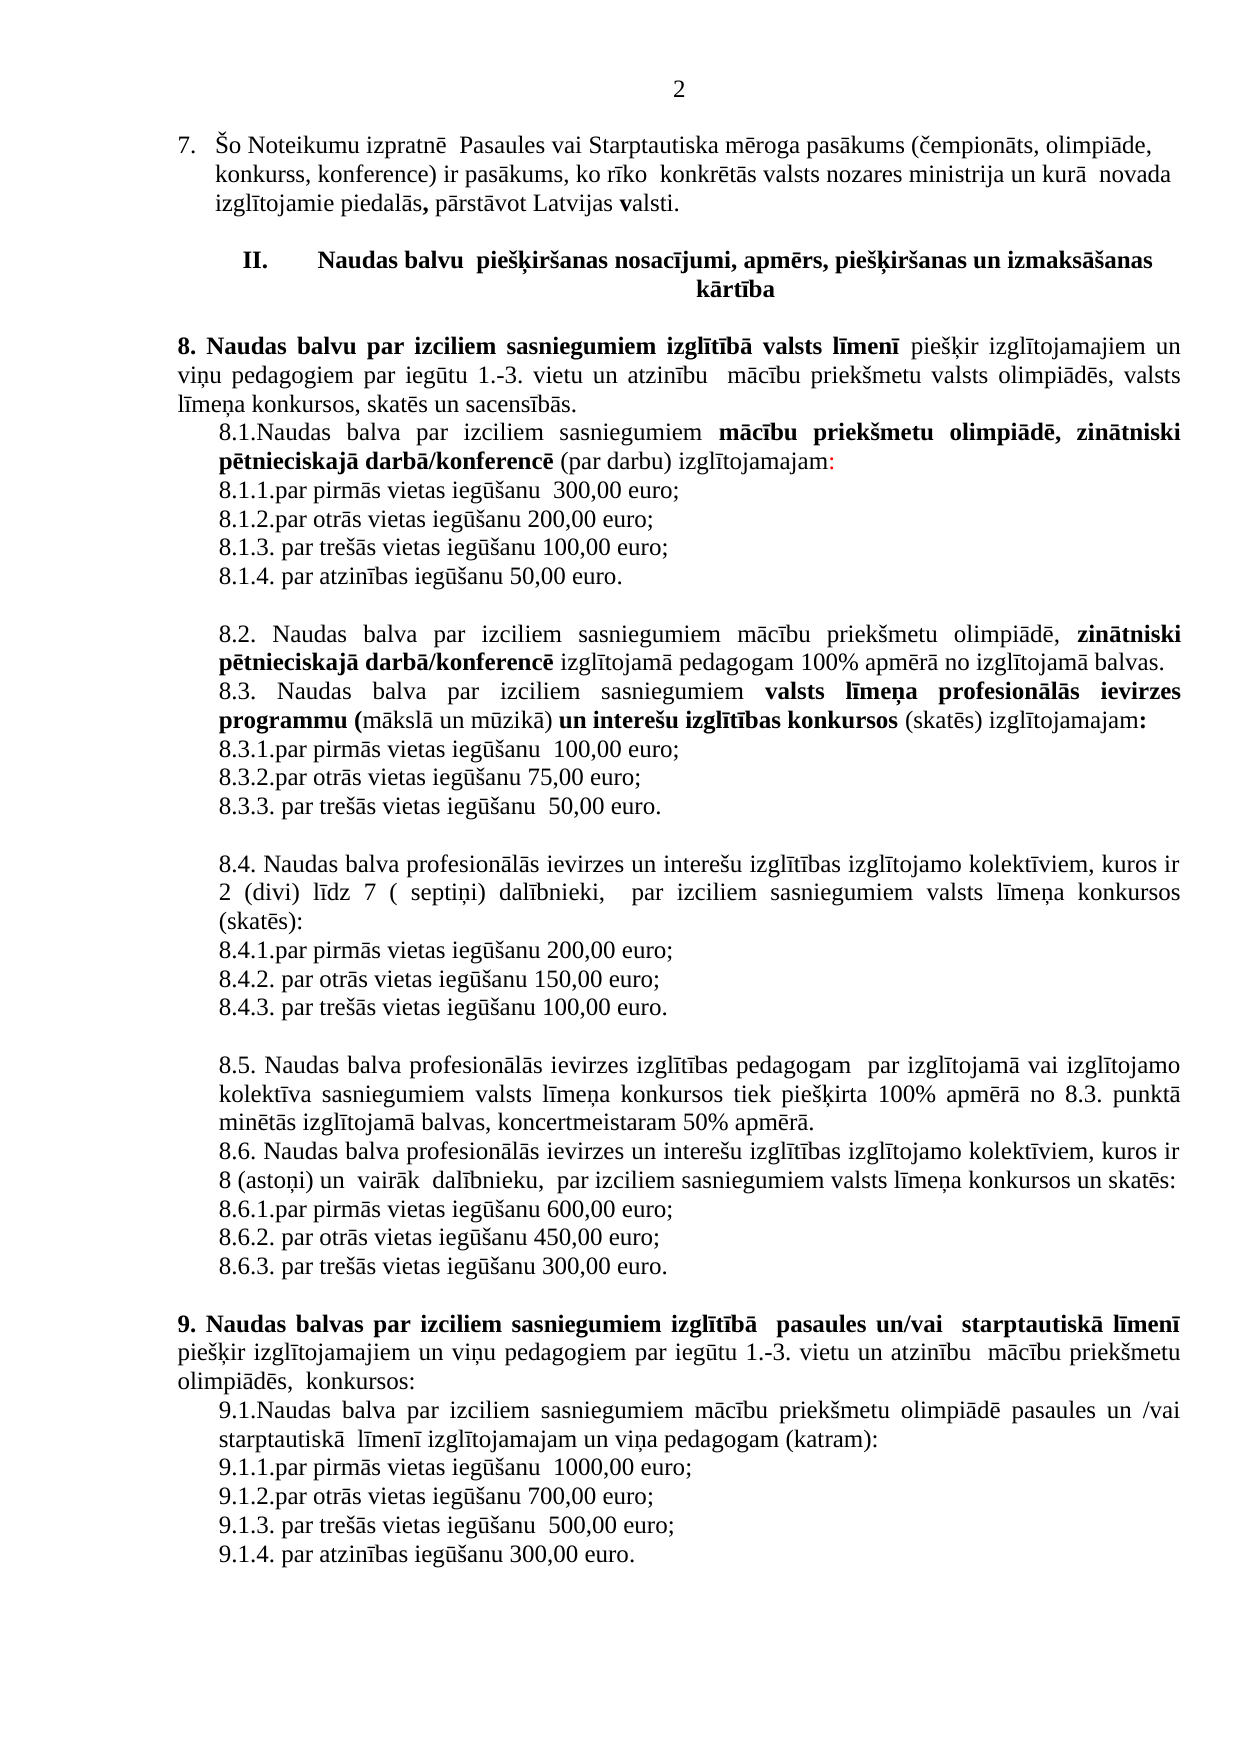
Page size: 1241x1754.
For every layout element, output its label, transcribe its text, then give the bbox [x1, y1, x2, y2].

text 8.4.2. par otrās vietas iegūšanu 150,00 euro; [218, 964, 1181, 992]
text 8.3.1.par pirmās vietas iegūšanu 100,00 euro; [218, 734, 1181, 762]
text 8.1.2.par otrās vietas iegūšanu 200,00 euro; [218, 504, 1181, 532]
text 8.1.4. par atzinības iegūšanu 50,00 euro. [218, 561, 1181, 590]
text 8.3.2.par otrās vietas iegūšanu 75,00 euro; [218, 762, 1181, 791]
text 8.1.Naudas balva par izciliem sasniegumiem mācību priekšmetu olimpiādē, zinātniski pētnieciskajā darbā/konferencē (par darbu) izglītojamajam: [218, 417, 1181, 475]
text 8.1.3. par trešās vietas iegūšanu 100,00 euro; [218, 532, 1181, 561]
text 8.4.1.par pirmās vietas iegūšanu 200,00 euro; [218, 935, 1181, 964]
text 8. Naudas balvu par izciliem sasniegumiem izglītībā valsts līmenī piešķir izglītojamajiem un viņu pedagogiem par iegūtu 1.-3. vietu un atzinību mācību priekšmetu valsts olimpiādēs, valsts līmeņa konkursos, skatēs un sacensībās. [177, 331, 1181, 417]
text 8.5. Naudas balva profesionālās ievirzes izglītības pedagogam par izglītojamā vai izglītojamo kolektīva sasniegumiem valsts līmeņa konkursos tiek piešķirta 100% apmērā no 8.3. punktā minētās izglītojamā balvas, koncertmeistaram 50% apmērā. [218, 1050, 1181, 1136]
text 8.2. Naudas balva par izciliem sasniegumiem mācību priekšmetu olimpiādē, zinātniski pētnieciskajā darbā/konferencē izglītojamā pedagogam 100% apmērā no izglītojamā balvas. [218, 619, 1181, 676]
text 8.6.3. par trešās vietas iegūšanu 300,00 euro. [218, 1251, 1181, 1280]
list Naudas balvu piešķiršanas nosacījumi, apmērs, piešķiršanas un izmaksāšanas kārtība [215, 245, 1181, 302]
text 8.6.1.par pirmās vietas iegūšanu 600,00 euro; [218, 1194, 1181, 1222]
text 9.1.1.par pirmās vietas iegūšanu 1000,00 euro; [218, 1452, 1181, 1481]
text 9.1.3. par trešās vietas iegūšanu 500,00 euro; [218, 1510, 1181, 1539]
list Šo Noteikumu izpratnē Pasaules vai Starptautiska mēroga pasākums (čempionāts, olimpiāde, konkurss, konference) ir pasākums, ko rīko konkrētās valsts nozares ministrija un kurā novada izglītojamie piedalās, pārstāvot Latvijas valsti. [177, 131, 1181, 217]
text 9.1.Naudas balva par izciliem sasniegumiem mācību priekšmetu olimpiādē pasaules un /vai starptautiskā līmenī izglītojamajam un viņa pedagogam (katram): [218, 1395, 1181, 1452]
text 9.1.2.par otrās vietas iegūšanu 700,00 euro; [218, 1481, 1181, 1510]
text 9. Naudas balvas par izciliem sasniegumiem izglītībā pasaules un/vai starptautiskā līmenī piešķir izglītojamajiem un viņu pedagogiem par iegūtu 1.-3. vietu un atzinību mācību priekšmetu olimpiādēs, konkursos: [177, 1309, 1181, 1395]
text 9.1.4. par atzinības iegūšanu 300,00 euro. [218, 1539, 1181, 1567]
text 8.4.3. par trešās vietas iegūšanu 100,00 euro. [218, 992, 1181, 1021]
text 8.1.1.par pirmās vietas iegūšanu 300,00 euro; [218, 475, 1181, 504]
text 8.6. Naudas balva profesionālās ievirzes un interešu izglītības izglītojamo kolektīviem, kuros ir 8 (astoņi) un vairāk dalībnieku, par izciliem sasniegumiem valsts līmeņa konkursos un skatēs: [218, 1136, 1181, 1194]
text 8.6.2. par otrās vietas iegūšanu 450,00 euro; [218, 1222, 1181, 1251]
text 8.3. Naudas balva par izciliem sasniegumiem valsts līmeņa profesionālās ievirzes programmu (mākslā un mūzikā) un interešu izglītības konkursos (skatēs) izglītojamajam: [218, 676, 1181, 734]
text 8.3.3. par trešās vietas iegūšanu 50,00 euro. [218, 791, 1181, 820]
text 8.4. Naudas balva profesionālās ievirzes un interešu izglītības izglītojamo kolektīviem, kuros ir 2 (divi) līdz 7 ( septiņi) dalībnieki, par izciliem sasniegumiem valsts līmeņa konkursos (skatēs): [218, 849, 1181, 935]
